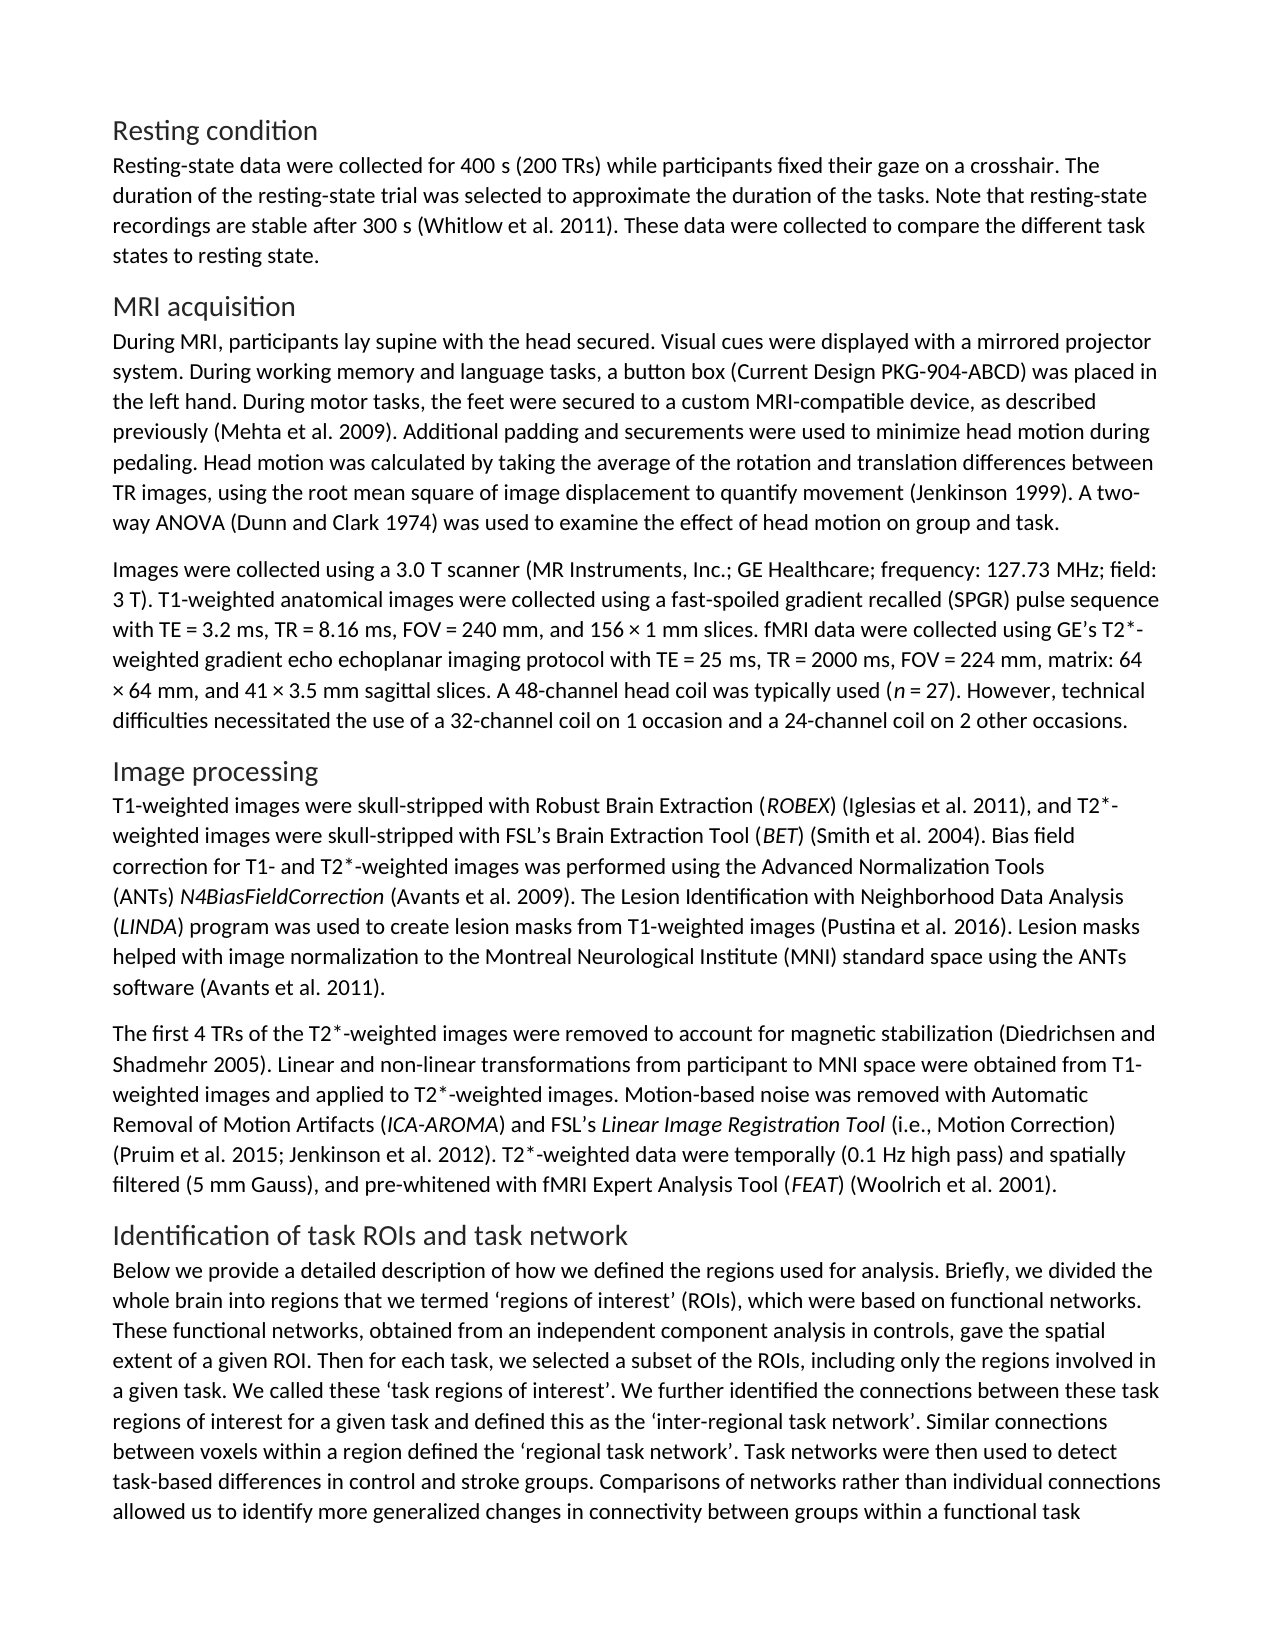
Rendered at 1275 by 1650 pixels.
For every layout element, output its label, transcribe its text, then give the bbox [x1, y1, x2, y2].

subtitle MRI acquisition [112, 288, 1162, 324]
subtitle Identification of task ROIs and task network [112, 1217, 1162, 1253]
text T1-weighted images were skull-stripped with Robust Brain Extraction (ROBEX) (Iglesias et al. 2011), and T2*-weighted images were skull-stripped with FSL’s Brain Extraction Tool (BET) (Smith et al. 2004). Bias field correction for T1- and T2*-weighted images was performed using the Advanced Normalization Tools (ANTs) N4BiasFieldCorrection (Avants et al. 2009). The Lesion Identification with Neighborhood Data Analysis (LINDA) program was used to create lesion masks from T1-weighted images (Pustina et al. 2016). Lesion masks helped with image normalization to the Montreal Neurological Institute (MNI) standard space using the ANTs software (Avants et al. 2011). [112, 791, 1162, 1001]
text During MRI, participants lay supine with the head secured. Visual cues were displayed with a mirrored projector system. During working memory and language tasks, a button box (Current Design PKG-904-ABCD) was placed in the left hand. During motor tasks, the feet were secured to a custom MRI-compatible device, as described previously (Mehta et al. 2009). Additional padding and securements were used to minimize head motion during pedaling. Head motion was calculated by taking the average of the rotation and translation differences between TR images, using the root mean square of image displacement to quantify movement (Jenkinson 1999). A two-way ANOVA (Dunn and Clark 1974) was used to examine the effect of head motion on group and task. [112, 327, 1162, 536]
text Resting-state data were collected for 400 s (200 TRs) while participants fixed their gaze on a crosshair. The duration of the resting-state trial was selected to approximate the duration of the tasks. Note that resting-state recordings are stable after 300 s (Whitlow et al. 2011). These data were collected to compare the different task states to resting state. [112, 151, 1162, 269]
text The first 4 TRs of the T2*-weighted images were removed to account for magnetic stabilization (Diedrichsen and Shadmehr 2005). Linear and non-linear transformations from participant to MNI space were obtained from T1-weighted images and applied to T2*-weighted images. Motion-based noise was removed with Automatic Removal of Motion Artifacts (ICA-AROMA) and FSL’s Linear Image Registration Tool (i.e., Motion Correction) (Pruim et al. 2015; Jenkinson et al. 2012). T2*-weighted data were temporally (0.1 Hz high pass) and spatially filtered (5 mm Gauss), and pre-whitened with fMRI Expert Analysis Tool (FEAT) (Woolrich et al. 2001). [112, 1019, 1162, 1198]
text Images were collected using a 3.0 T scanner (MR Instruments, Inc.; GE Healthcare; frequency: 127.73 MHz; field: 3 T). T1-weighted anatomical images were collected using a fast-spoiled gradient recalled (SPGR) pulse sequence with TE = 3.2 ms, TR = 8.16 ms, FOV = 240 mm, and 156 × 1 mm slices. fMRI data were collected using GE’s T2*-weighted gradient echo echoplanar imaging protocol with TE = 25 ms, TR = 2000 ms, FOV = 224 mm, matrix: 64 × 64 mm, and 41 × 3.5 mm sagittal slices. A 48-channel head coil was typically used (n = 27). However, technical difficulties necessitated the use of a 32-channel coil on 1 occasion and a 24-channel coil on 2 other occasions. [112, 555, 1162, 734]
subtitle Resting condition [112, 112, 1162, 148]
subtitle Image processing [112, 753, 1162, 788]
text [112, 1256, 1162, 1526]
